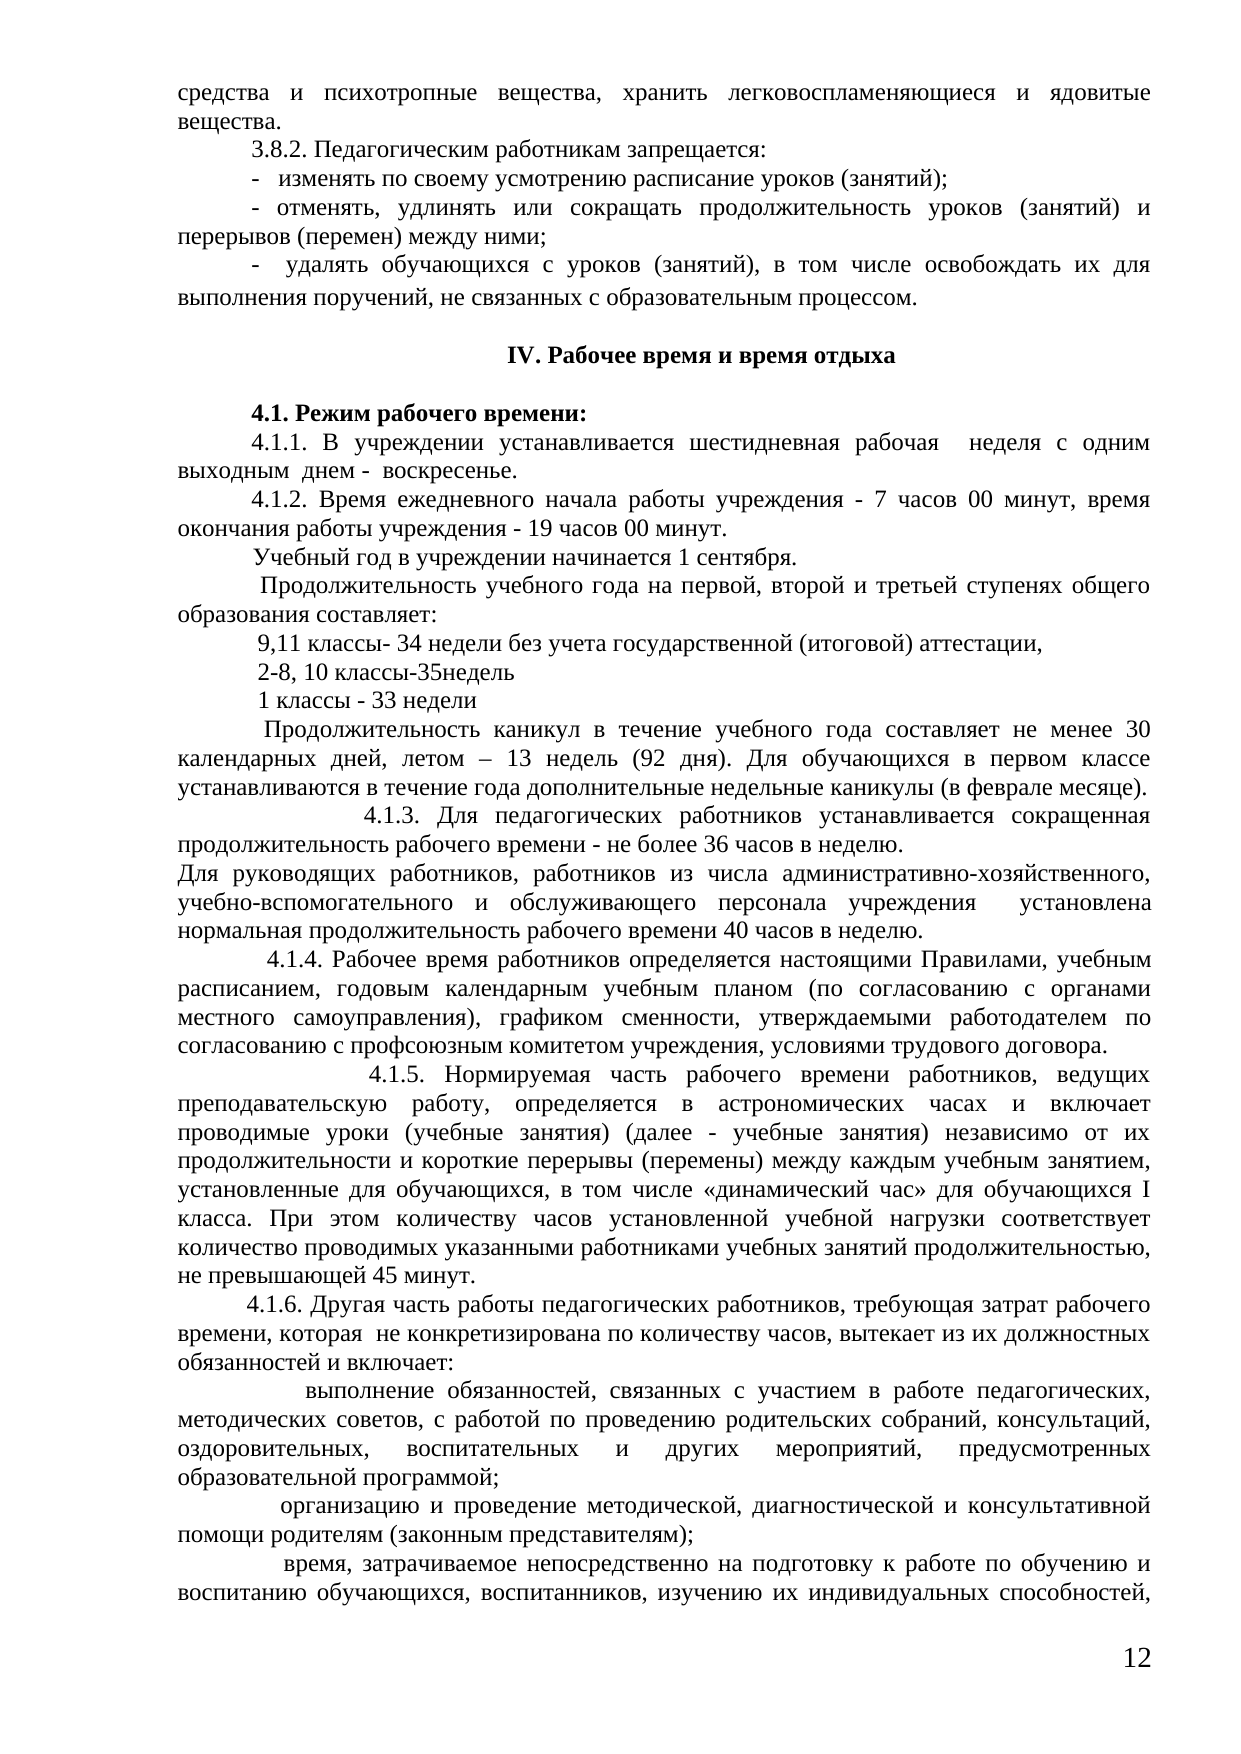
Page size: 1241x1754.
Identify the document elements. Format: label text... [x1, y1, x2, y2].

text организацию и проведение методической, диагностической и консультативной помощи родителям (законным представителям); [177, 1491, 1152, 1548]
text IV. Рабочее время и время отдыха [177, 341, 1152, 369]
text выполнение обязанностей, связанных с участием в работе педагогических, методических советов, с работой по проведению родительских собраний, консультаций, оздоровительных, воспитательных и других мероприятий, предусмотренных образовательной программой; [177, 1376, 1152, 1491]
text Для руководящих работников, работников из числа административно-хозяйственного, учебно-вспомогательного и обслуживающего персонала учреждения установлена нормальная продолжительность рабочего времени 40 часов в неделю. [177, 858, 1152, 944]
text 4.1.1. В учреждении устанавливается шестидневная рабочая неделя с одним выходным днем - воскресенье. [177, 427, 1152, 484]
text - удалять обучающихся с уроков (занятий), в том числе освобождать их для выполнения поручений, не связанных с образовательным процессом. [177, 249, 1152, 312]
text Продолжительность каникул в течение учебного года составляет не менее 30 календарных дней, летом – 13 недель (92 дня). Для обучающихся в первом классе устанавливаются в течение года дополнительные недельные каникулы (в феврале месяце). [177, 714, 1152, 801]
text 4.1.6. Другая часть работы педагогических работников, требующая затрат рабочего времени, которая не конкретизирована по количеству часов, вытекает из их должностных обязанностей и включает: [177, 1289, 1152, 1376]
text 3.8.2. Педагогическим работникам запрещается: [177, 134, 1152, 163]
text 4.1.5. Нормируемая часть рабочего времени работников, ведущих преподавательскую работу, определяется в астрономических часах и включает проводимые уроки (учебные занятия) (далее - учебные занятия) независимо от их продолжительности и короткие перерывы (перемены) между каждым учебным занятием, установленные для обучающихся, в том числе «динамический час» для обучающихся I класса. При этом количеству часов установленной учебной нагрузки соответствует количество проводимых указанными работниками учебных занятий продолжительностью, не превышающей 45 минут. [177, 1059, 1152, 1289]
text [177, 1548, 1152, 1606]
text 1 классы - 33 недели [177, 686, 1152, 714]
text 4.1. Режим рабочего времени: [177, 398, 1152, 427]
text 4.1.2. Время ежедневного начала работы учреждения - 7 часов 00 минут, время окончания работы учреждения - 19 часов 00 минут. [177, 484, 1152, 542]
text Учебный год в учреждении начинается 1 сентября. [177, 542, 1152, 571]
text Продолжительность учебного года на первой, второй и третьей ступенях общего образования составляет: [177, 571, 1152, 628]
text 4.1.4. Рабочее время работников определяется настоящими Правилами, учебным расписанием, годовым календарным учебным планом (по согласованию с органами местного самоуправления), графиком сменности, утверждаемыми работодателем по согласованию с профсоюзным комитетом учреждения, условиями трудового договора. [177, 944, 1152, 1059]
text 2-8, 10 классы-35недель [177, 657, 1152, 686]
text 4.1.3. Для педагогических работников устанавливается сокращенная продолжительность рабочего времени - не более 36 часов в неделю. [177, 801, 1152, 858]
text - отменять, удлинять или сокращать продолжительность уроков (занятий) и перерывов (перемен) между ними; [177, 192, 1152, 249]
text 9,11 классы- 34 недели без учета государственной (итоговой) аттестации, [177, 628, 1152, 657]
text - изменять по своему усмотрению расписание уроков (занятий); [177, 163, 1152, 192]
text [177, 77, 1152, 134]
